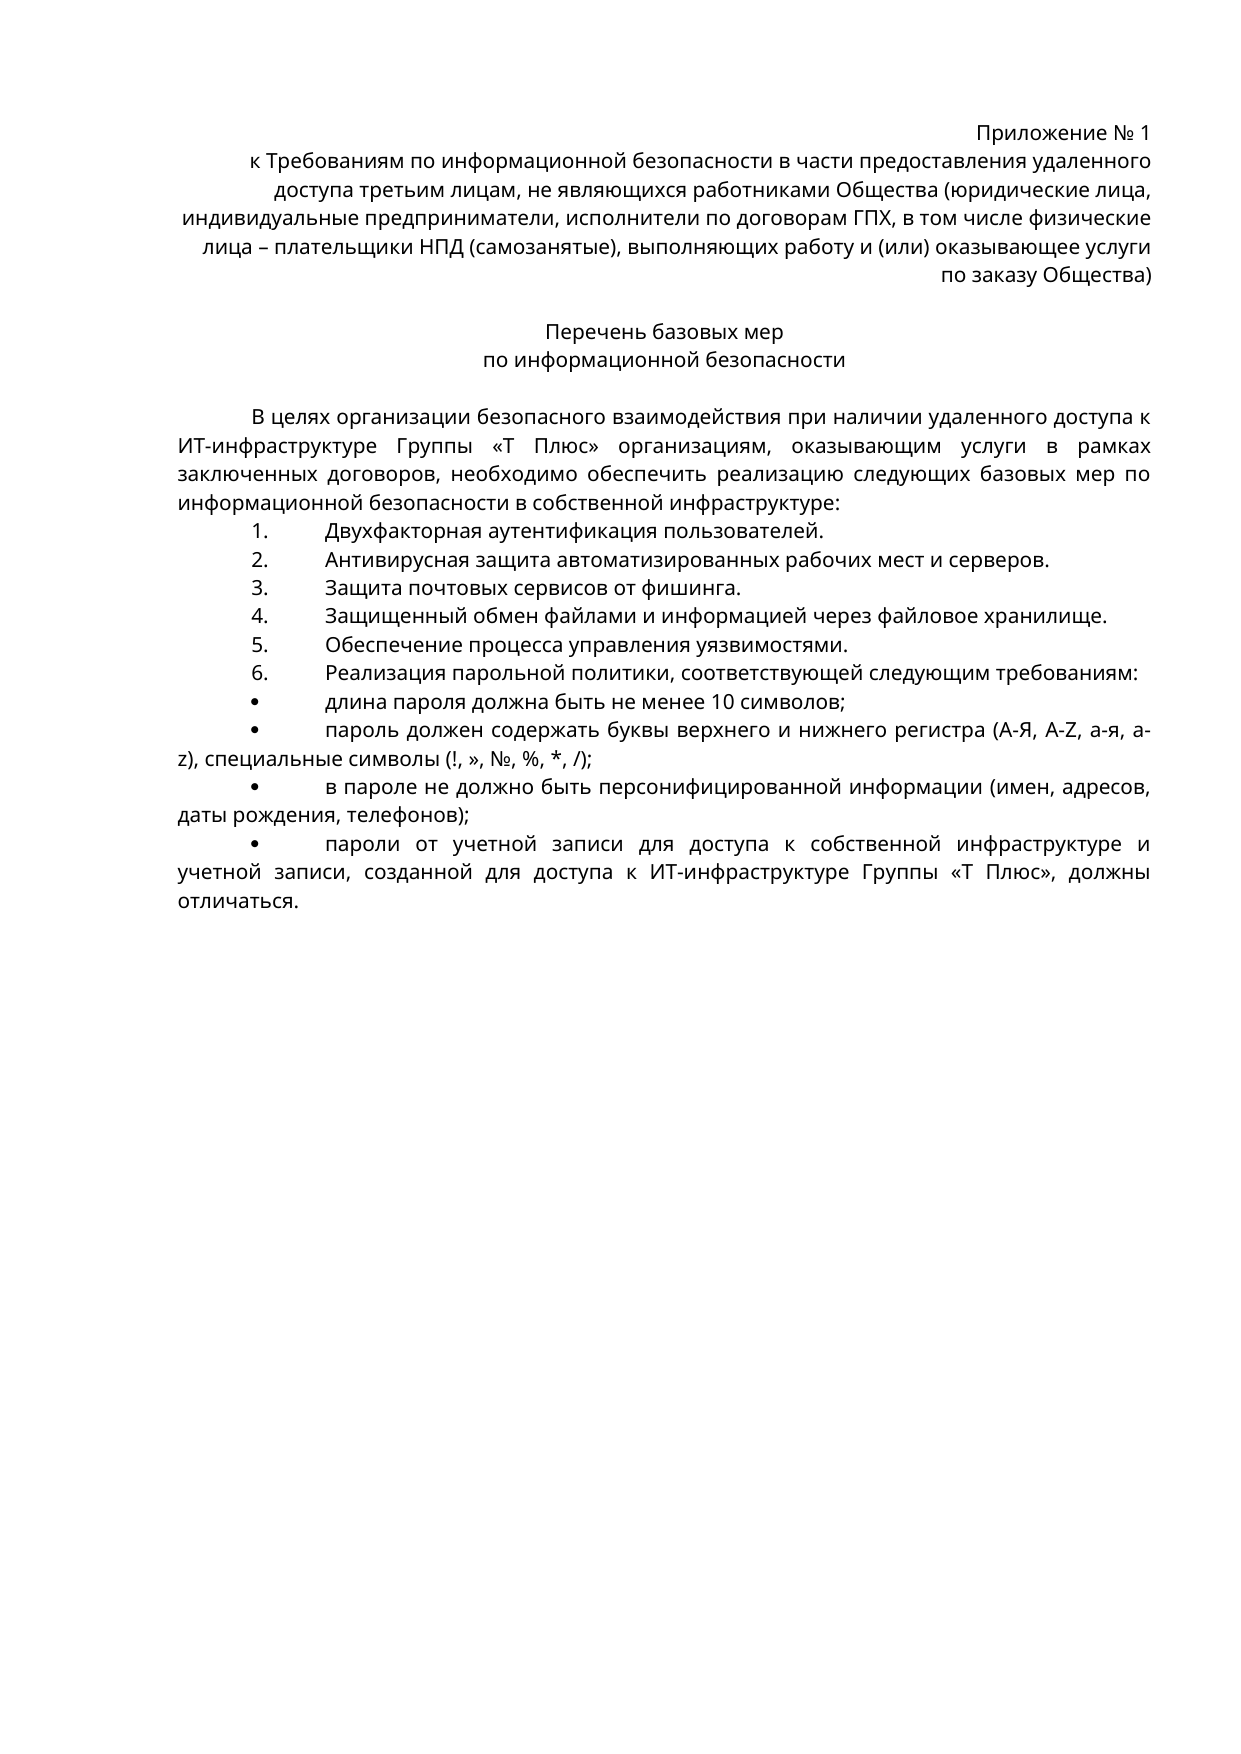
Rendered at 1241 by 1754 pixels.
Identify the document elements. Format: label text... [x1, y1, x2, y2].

list Обеспечение процесса управления уязвимостями. [177, 630, 1152, 658]
list Защищенный обмен файлами и информацией через файловое хранилище. [177, 602, 1152, 630]
list Защита почтовых сервисов от фишинга. [177, 573, 1152, 602]
text к Требованиям по информационной безопасности в части предоставления удаленного доступа третьим лицам, не являющихся работниками Общества (юридические лица, индивидуальные предприниматели, исполнители по договорам ГПХ, в том числе физические лица – плательщики НПД (самозанятые), выполняющих работу и (или) оказывающее услуги по заказу Общества) [177, 147, 1152, 289]
text В целях организации безопасного взаимодействия при наличии удаленного доступа к ИТ-инфраструктуре Группы «Т Плюс» организациям, оказывающим услуги в рамках заключенных договоров, необходимо обеспечить реализацию следующих базовых мер по информационной безопасности в собственной инфраструктуре: [177, 402, 1152, 516]
list Двухфакторная аутентификация пользователей. [177, 516, 1152, 545]
list в пароле не должно быть персонифицированной информации (имен, адресов, даты рождения, телефонов); [177, 772, 1152, 829]
list Антивирусная защита автоматизированных рабочих мест и серверов. [177, 545, 1152, 573]
text Приложение № 1 [177, 118, 1152, 147]
list длина пароля должна быть не менее 10 символов; [177, 687, 1152, 715]
text Перечень базовых мер [177, 317, 1152, 346]
list пароль должен содержать буквы верхнего и нижнего регистра (А-Я, A-Z, а-я, a-z), специальные символы (!, », №, %, *, /); [177, 715, 1152, 772]
list пароли от учетной записи для доступа к собственной инфраструктуре и учетной записи, созданной для доступа к ИТ-инфраструктуре Группы «Т Плюс», должны отличаться. [177, 829, 1152, 914]
text по информационной безопасности [177, 346, 1152, 374]
list Реализация парольной политики, соответствующей следующим требованиям: [177, 658, 1152, 687]
